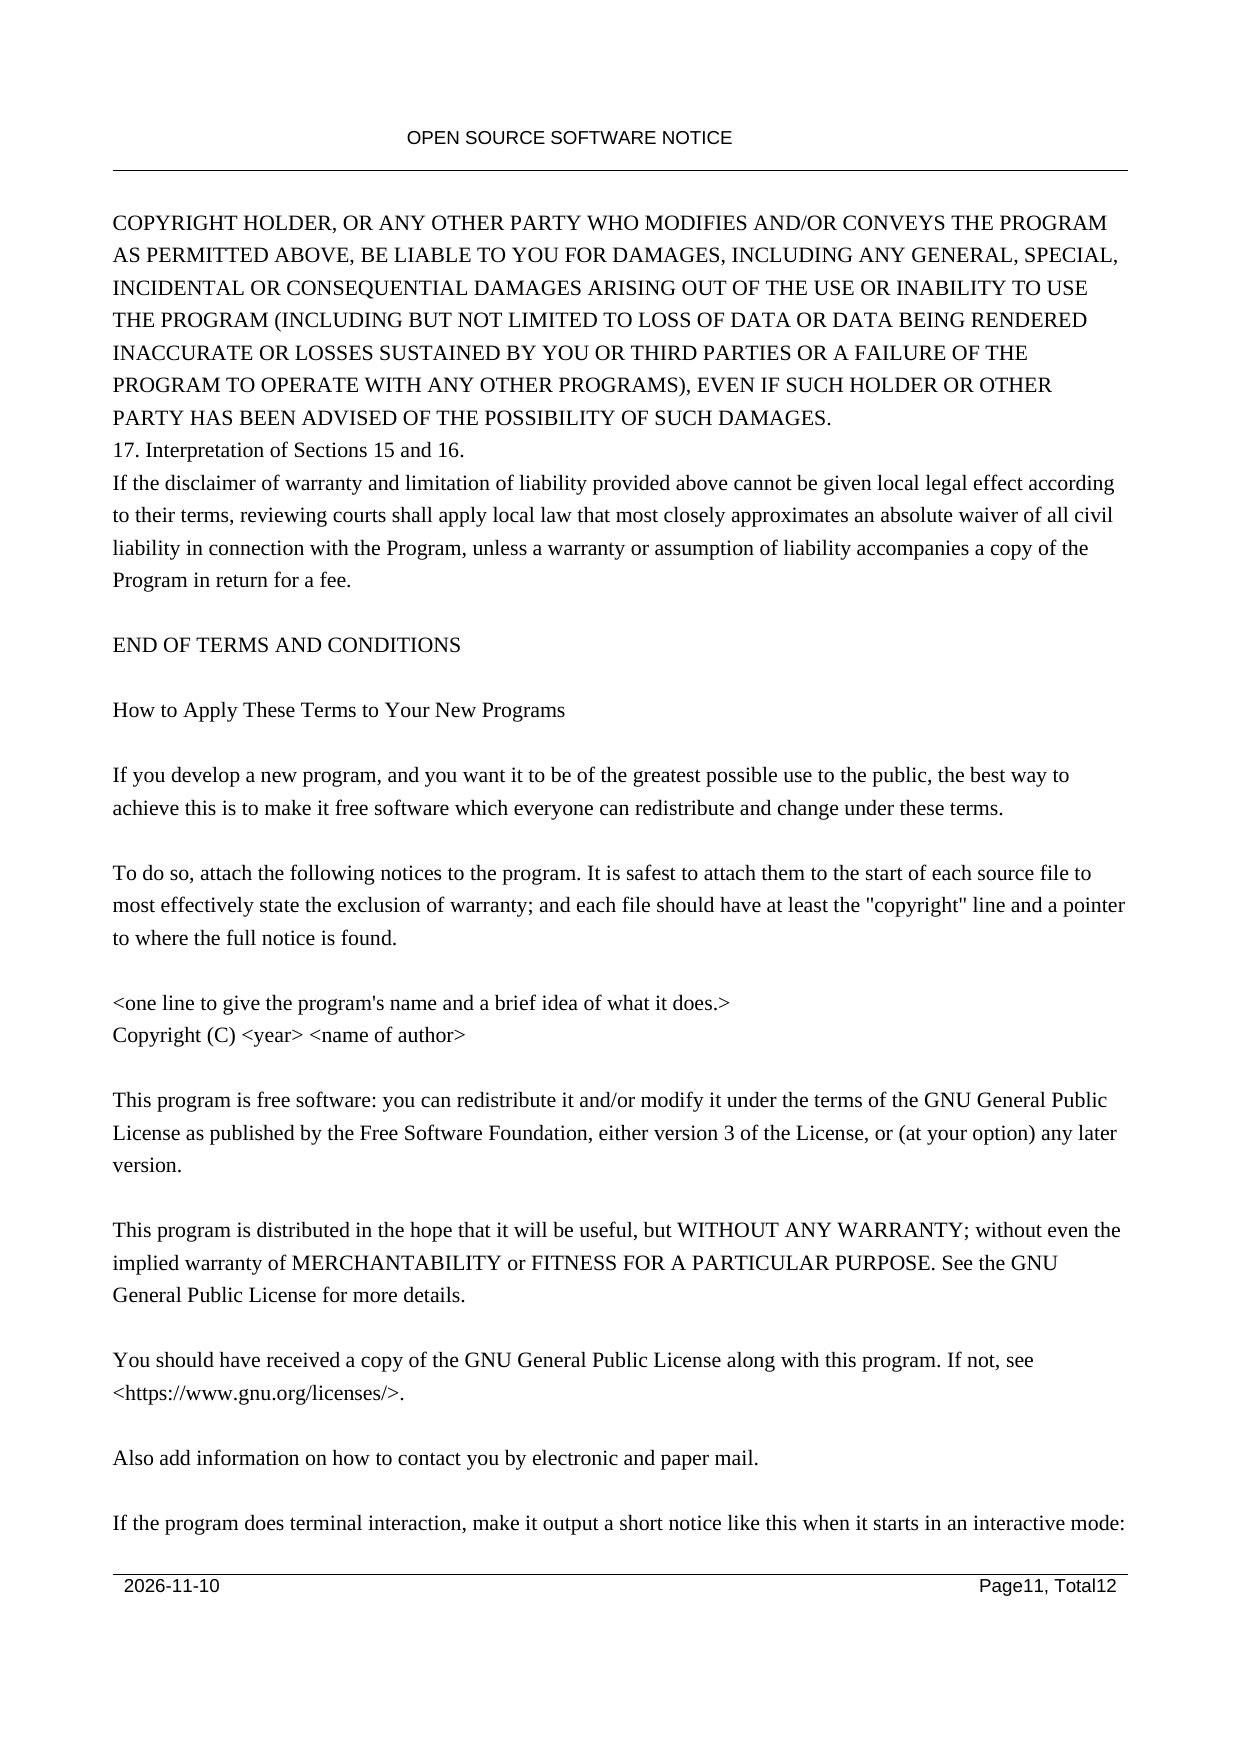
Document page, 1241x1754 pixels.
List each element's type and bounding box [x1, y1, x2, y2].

text [112, 206, 1128, 1539]
